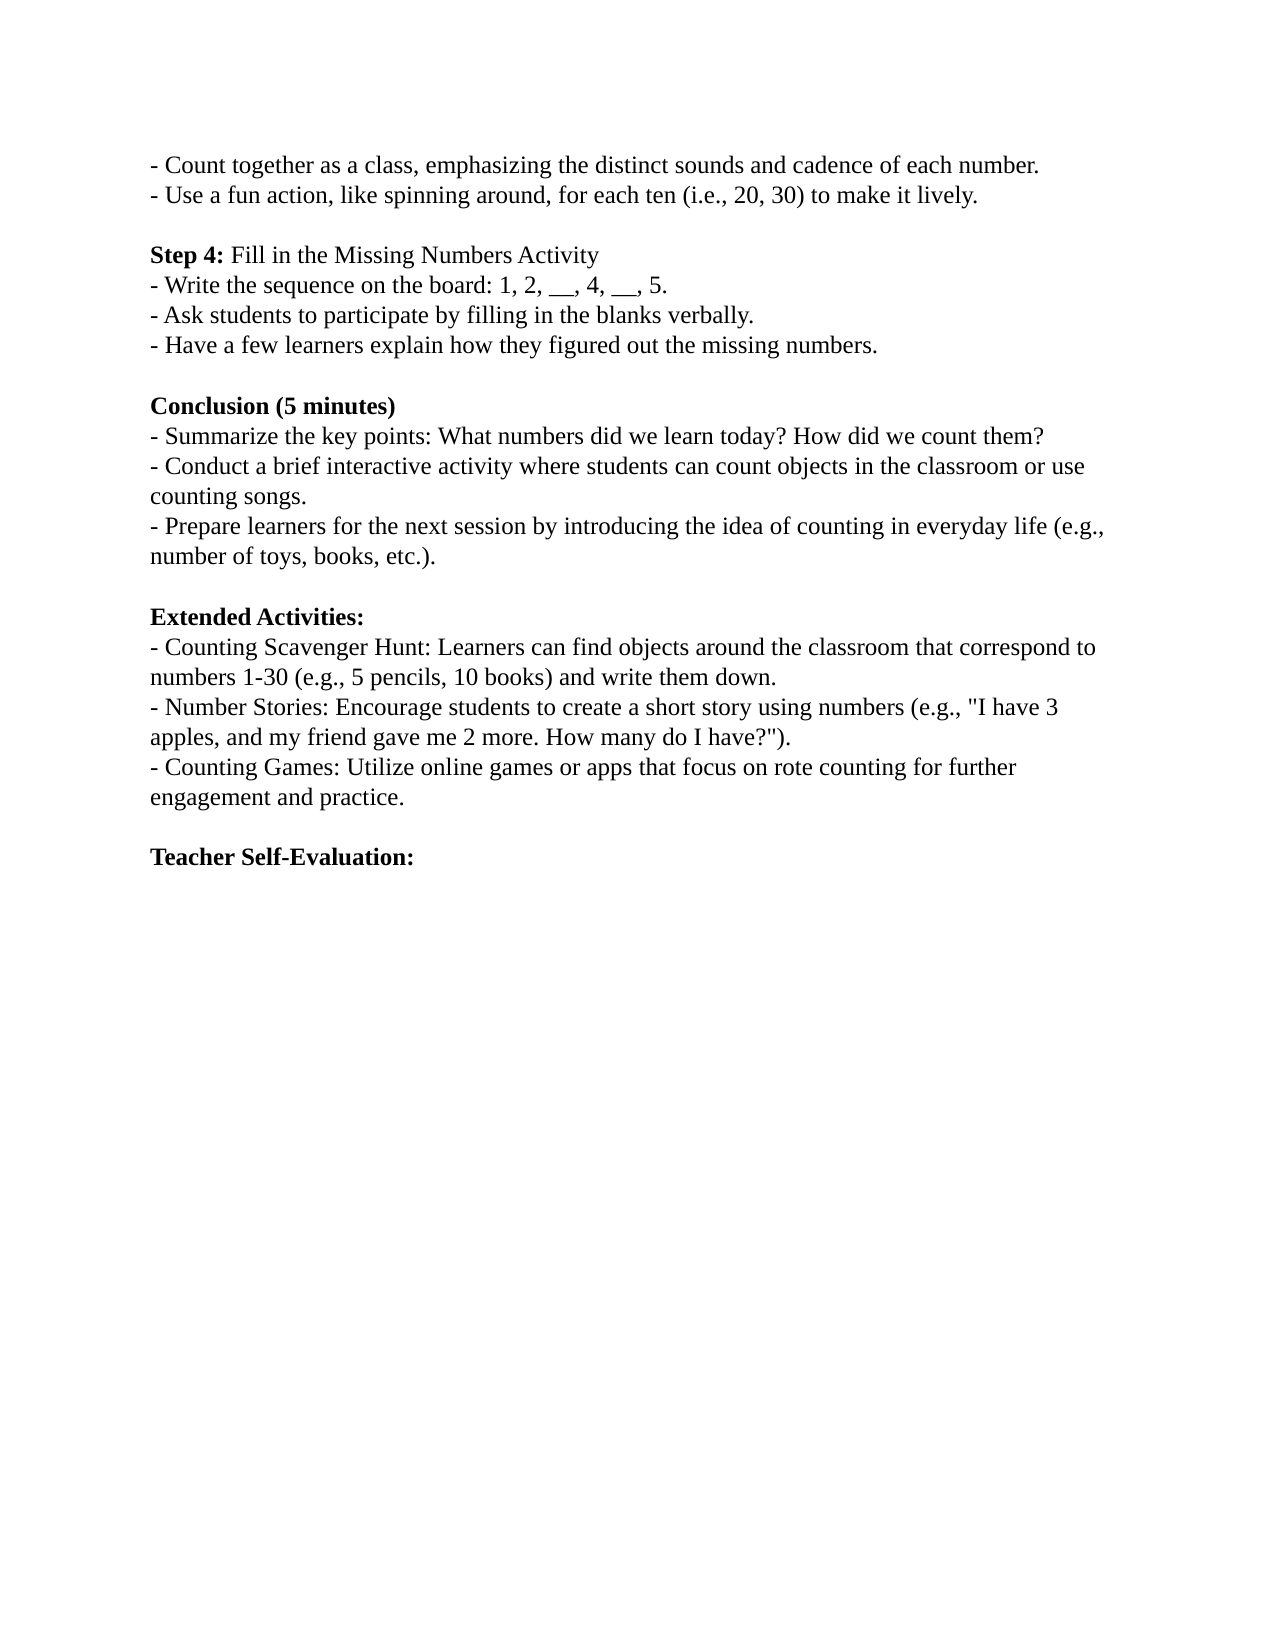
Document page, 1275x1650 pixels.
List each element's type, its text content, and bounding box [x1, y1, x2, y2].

text Step 4: Fill in the Missing Numbers Activity [150, 240, 1125, 269]
text - Write the sequence on the board: 1, 2, __, 4, __, 5. [150, 270, 1125, 299]
text - Counting Games: Utilize online games or apps that focus on rote counting for further engagement and practice. [150, 752, 1125, 811]
text - Count together as a class, emphasizing the distinct sounds and cadence of each number. [150, 150, 1125, 179]
text - Prepare learners for the next session by introducing the idea of counting in everyday life (e.g., number of toys, books, etc.). [150, 511, 1125, 570]
text - Ask students to participate by filling in the blanks verbally. [150, 301, 1125, 329]
text Extended Activities: [150, 602, 1125, 630]
text Teacher Self-Evaluation: [150, 842, 1125, 871]
text - Have a few learners explain how they figured out the missing numbers. [150, 331, 1125, 359]
text Conclusion (5 minutes) [150, 391, 1125, 419]
text - Summarize the key points: What numbers did we learn today? How did we count them? [150, 421, 1125, 450]
text - Use a fun action, like spinning around, for each ten (i.e., 20, 30) to make it lively. [150, 180, 1125, 209]
text - Conduct a brief interactive activity where students can count objects in the classroom or use counting songs. [150, 451, 1125, 510]
text - Number Stories: Encourage students to create a short story using numbers (e.g., "I have 3 apples, and my friend gave me 2 more. How many do I have?"). [150, 692, 1125, 751]
text - Counting Scavenger Hunt: Learners can find objects around the classroom that correspond to numbers 1-30 (e.g., 5 pencils, 10 books) and write them down. [150, 632, 1125, 691]
